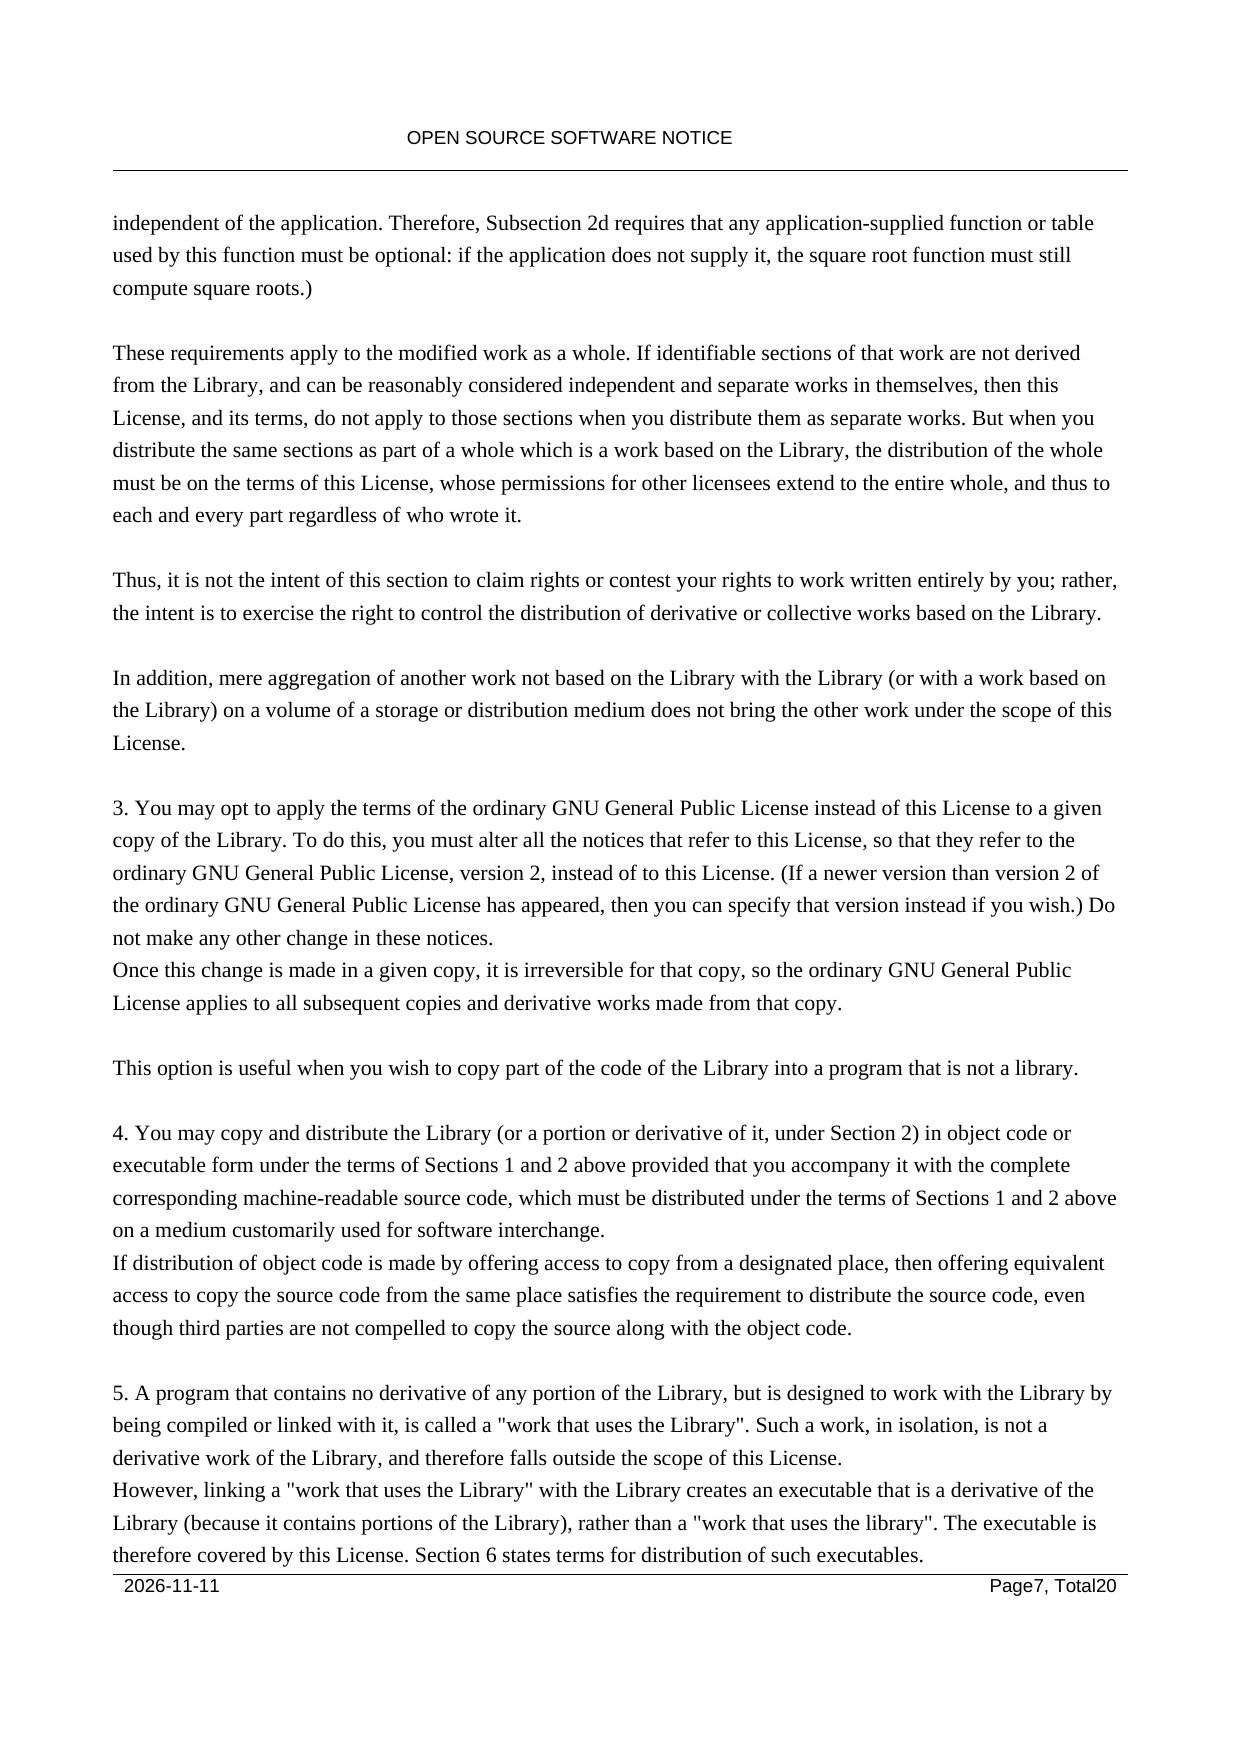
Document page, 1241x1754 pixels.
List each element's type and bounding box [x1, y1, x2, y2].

text [112, 206, 1128, 1571]
